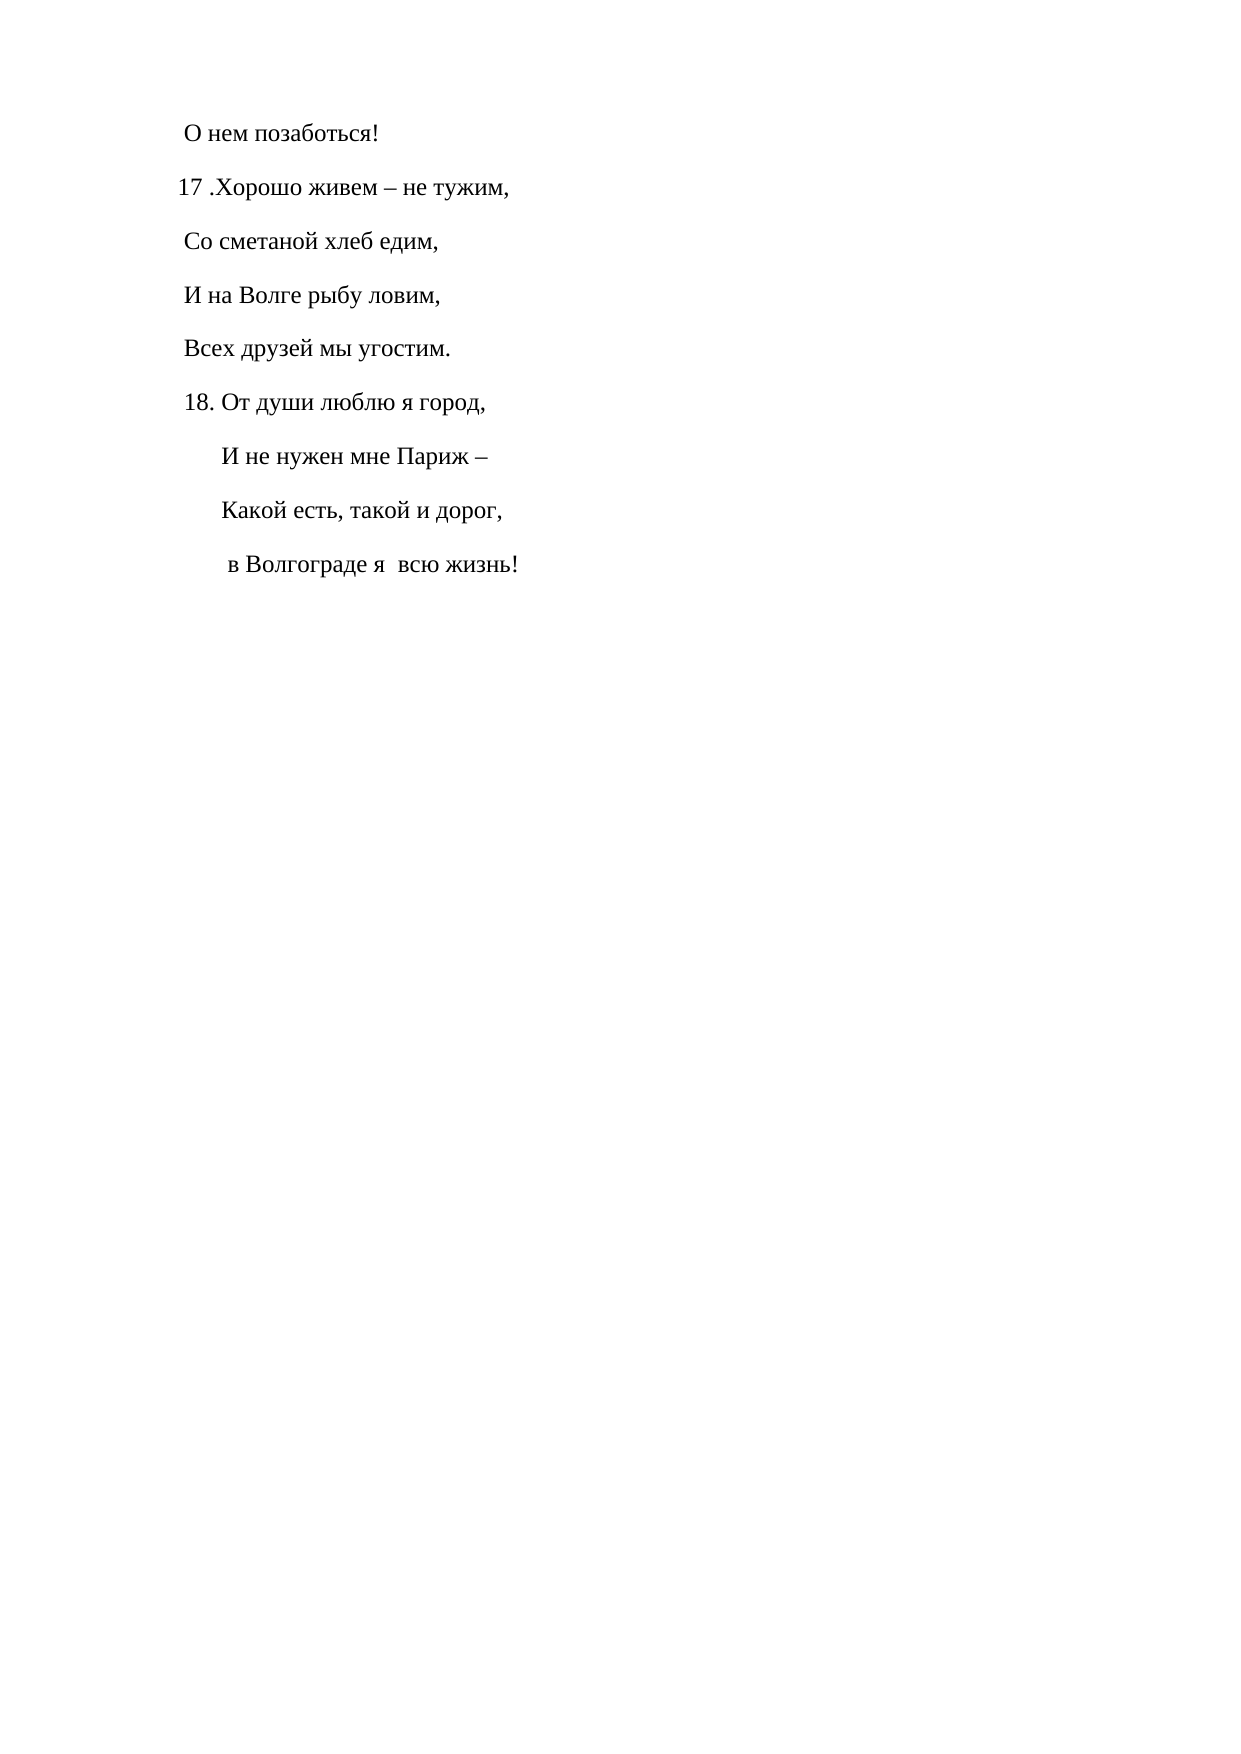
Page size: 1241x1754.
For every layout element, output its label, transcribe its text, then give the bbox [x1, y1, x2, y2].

text 18. От души люблю я город, [177, 387, 1152, 416]
text О нем позаботься! [177, 118, 1152, 147]
text Всех друзей мы угостим. [177, 333, 1152, 362]
text Какой есть, такой и дорог, [177, 495, 1152, 524]
text И на Волге рыбу ловим, [177, 280, 1152, 308]
text Со сметаной хлеб едим, [177, 226, 1152, 254]
text 17 .Хорошо живем – не тужим, [177, 172, 1152, 201]
text И не нужен мне Париж – [177, 441, 1152, 470]
text в Волгограде я всю жизнь! [177, 549, 1152, 578]
